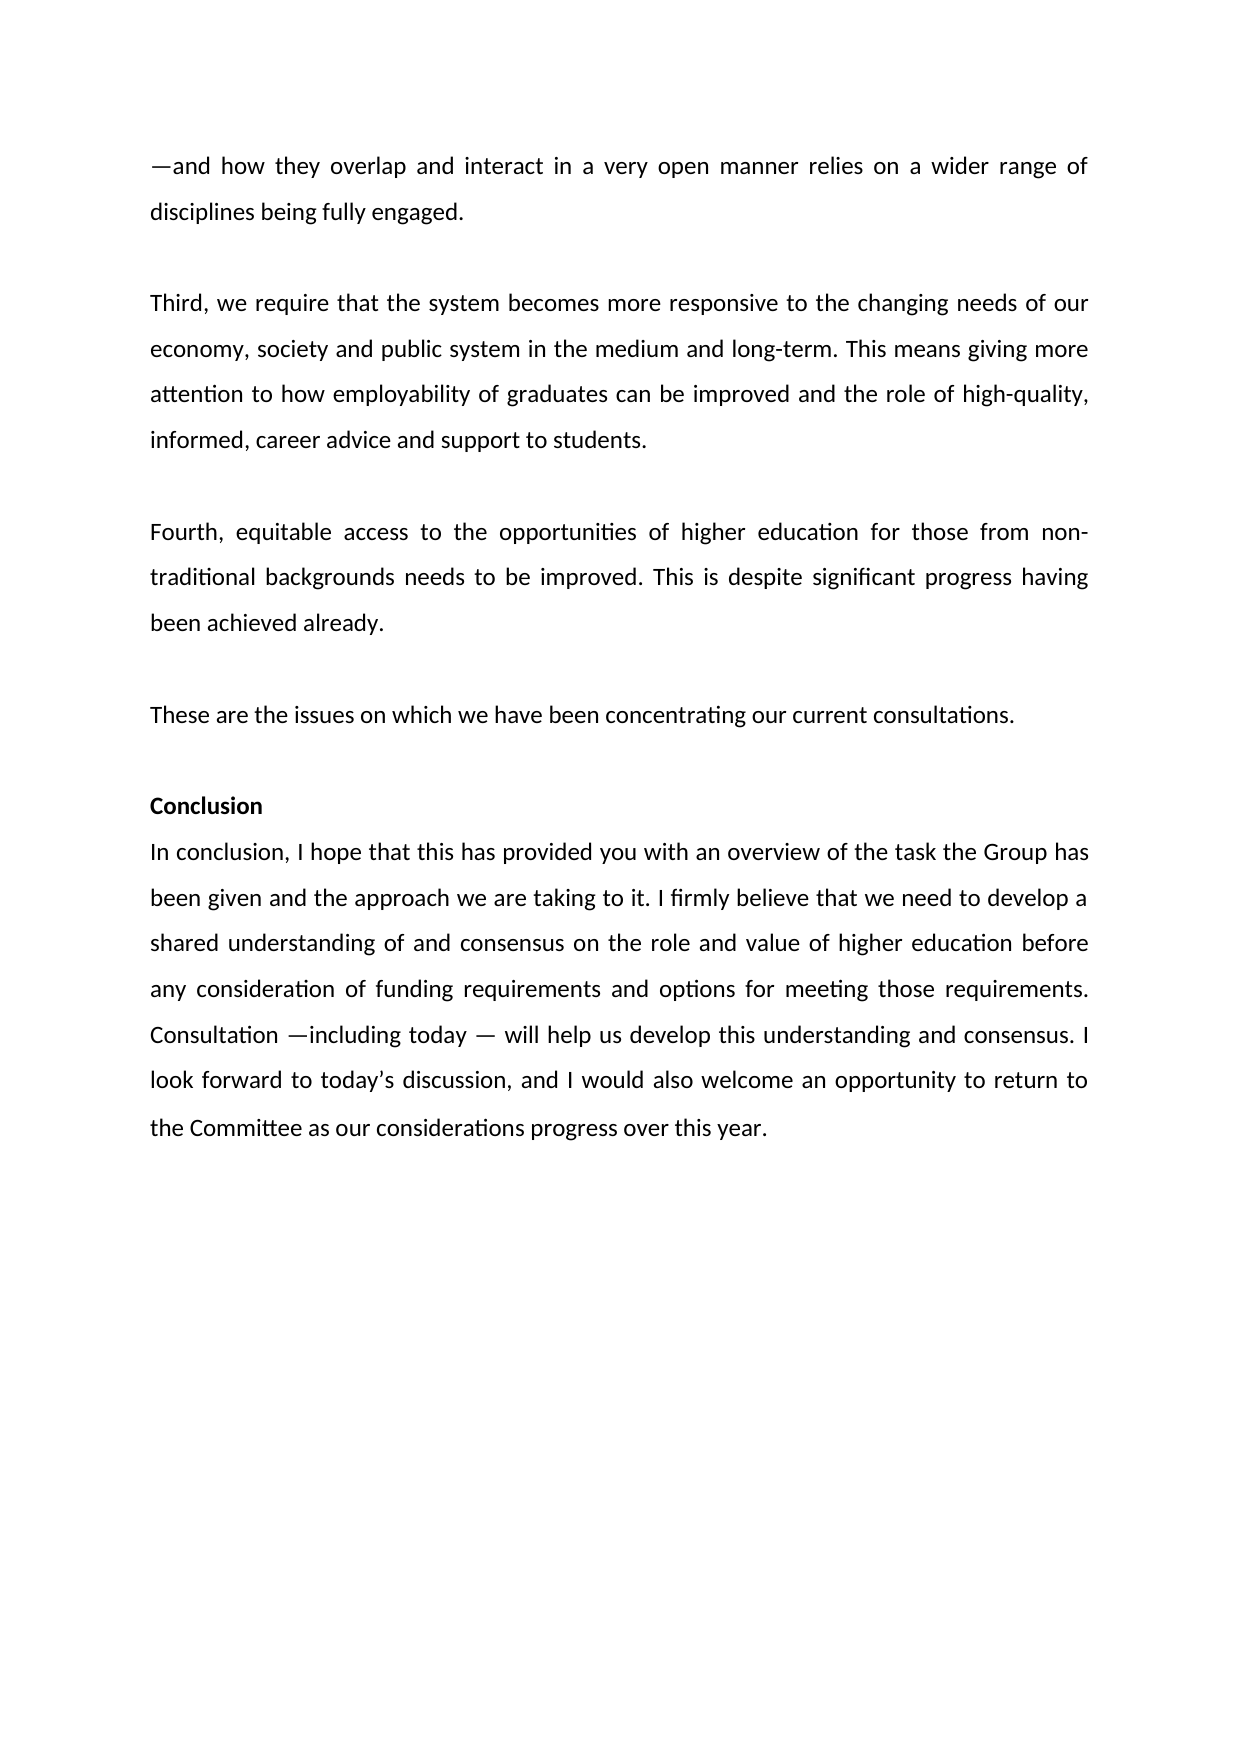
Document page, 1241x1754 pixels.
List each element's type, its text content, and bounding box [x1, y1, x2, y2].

text Third, we require that the system becomes more responsive to the changing needs of our economy, society and public system in the medium and long-term. This means giving more attention to how employability of graduates can be improved and the role of high-quality, informed, career advice and support to students. [150, 287, 1090, 455]
text Conclusion [150, 790, 1090, 821]
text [150, 150, 1090, 226]
text Fourth, equitable access to the opportunities of higher education for those from non-traditional backgrounds needs to be improved. This is despite significant progress having been achieved already. [150, 516, 1090, 638]
text These are the issues on which we have been concentrating our current consultations. [150, 699, 1090, 729]
text In conclusion, I hope that this has provided you with an overview of the task the Group has been given and the approach we are taking to it. I firmly believe that we need to develop a shared understanding of and consensus on the role and value of higher education before any consideration of funding requirements and options for meeting those requirements. Consultation —including today — will help us develop this understanding and consensus. I look forward to today’s discussion, and I would also welcome an opportunity to return to the Committee as our considerations progress over this year. [150, 836, 1090, 1142]
